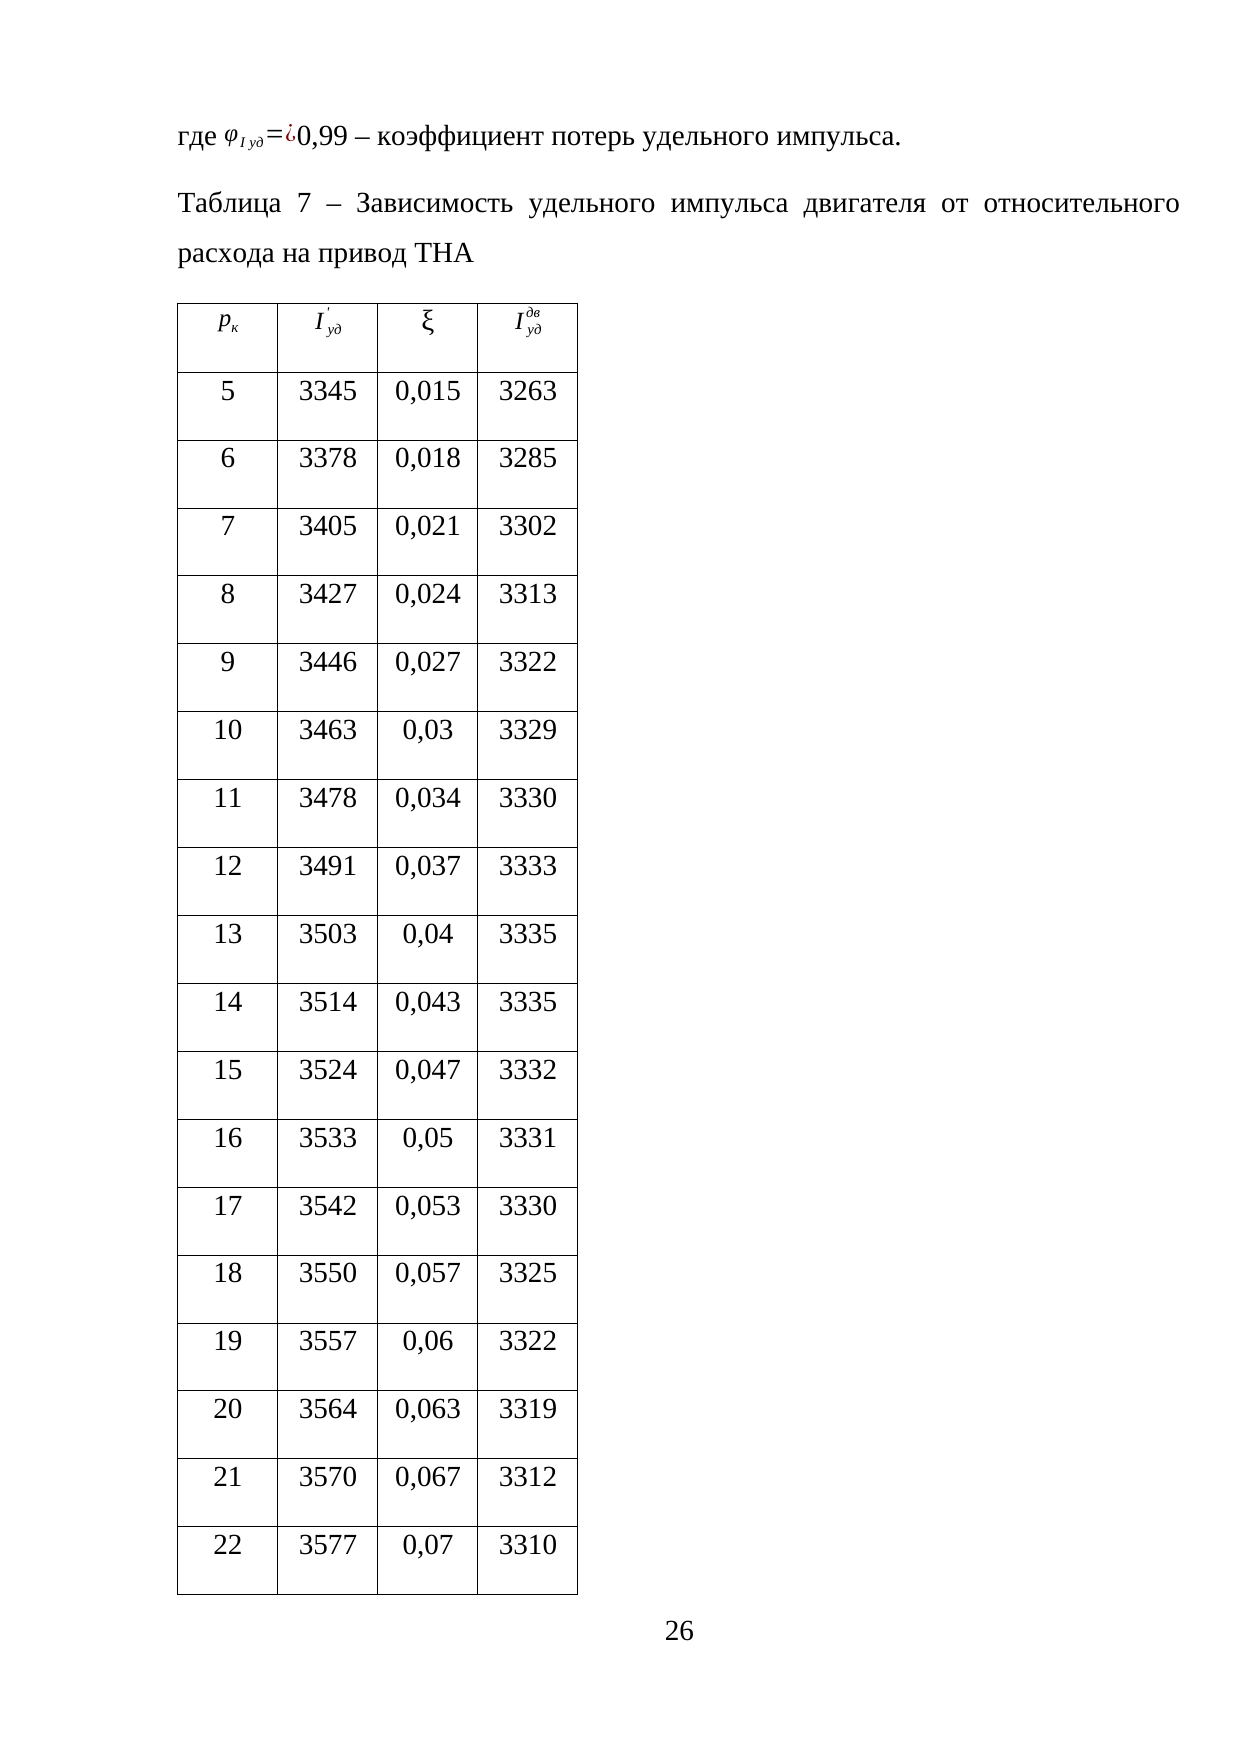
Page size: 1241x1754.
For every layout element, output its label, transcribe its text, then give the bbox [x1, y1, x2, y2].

text Таблица 7 – Зависимость удельного импульса двигателя от относительного расхода на привод ТНА [177, 185, 1181, 269]
table_cell 0,05 [378, 1120, 477, 1187]
table_cell 0,053 [378, 1188, 477, 1254]
table_cell 0,034 [378, 780, 477, 847]
table_cell 0,047 [378, 1052, 477, 1119]
table_cell 19 [178, 1324, 277, 1390]
table_header [278, 304, 377, 372]
table_cell 3564 [278, 1391, 377, 1458]
table_cell 5 [178, 373, 277, 439]
table_cell 0,06 [378, 1324, 477, 1390]
table_cell 13 [178, 916, 277, 983]
table_cell 0,063 [378, 1391, 477, 1458]
table_cell 9 [178, 644, 277, 711]
table_cell 3427 [278, 576, 377, 643]
table_cell 18 [178, 1256, 277, 1322]
table_cell 3478 [278, 780, 377, 847]
table_header [178, 304, 277, 372]
table_cell 3577 [278, 1527, 377, 1594]
table_cell 3446 [278, 644, 377, 711]
table_cell 3319 [478, 1391, 577, 1458]
table_cell 3310 [478, 1527, 577, 1594]
table_cell 6 [178, 441, 277, 507]
table_cell 3542 [278, 1188, 377, 1254]
table_cell 3491 [278, 848, 377, 915]
table_cell 3335 [478, 916, 577, 983]
table_cell 0,027 [378, 644, 477, 711]
table_cell 0,018 [378, 441, 477, 507]
table_cell 3329 [478, 712, 577, 779]
table_cell 3557 [278, 1324, 377, 1390]
table_cell 3325 [478, 1256, 577, 1322]
table_header [478, 304, 577, 372]
table_cell 0,057 [378, 1256, 477, 1322]
table_cell 14 [178, 984, 277, 1051]
table_cell 3330 [478, 1188, 577, 1254]
table_cell 12 [178, 848, 277, 915]
table_cell 0,021 [378, 509, 477, 575]
table_cell 0,015 [378, 373, 477, 439]
table_cell 0,024 [378, 576, 477, 643]
text где 0,99 – коэффициент потерь удельного импульса. [177, 118, 1181, 152]
table_cell 3524 [278, 1052, 377, 1119]
table_cell 3514 [278, 984, 377, 1051]
table_cell 0,043 [378, 984, 477, 1051]
table_cell 3405 [278, 509, 377, 575]
table_cell 3570 [278, 1459, 377, 1526]
table_cell 3313 [478, 576, 577, 643]
table_cell 10 [178, 712, 277, 779]
table_cell 0,03 [378, 712, 477, 779]
table_cell 7 [178, 509, 277, 575]
table_cell 3322 [478, 644, 577, 711]
table_cell 3322 [478, 1324, 577, 1390]
table_cell 0,037 [378, 848, 477, 915]
table_cell 3463 [278, 712, 377, 779]
table_cell 3263 [478, 373, 577, 439]
table_cell 3333 [478, 848, 577, 915]
table_cell 3533 [278, 1120, 377, 1187]
table_cell 0,04 [378, 916, 477, 983]
table_cell 20 [178, 1391, 277, 1458]
table_cell 0,067 [378, 1459, 477, 1526]
table_cell 3503 [278, 916, 377, 983]
table_cell 3550 [278, 1256, 377, 1322]
table_cell 3378 [278, 441, 377, 507]
table_header ξ [378, 304, 477, 372]
table_cell 17 [178, 1188, 277, 1254]
table_cell 21 [178, 1459, 277, 1526]
table_cell 3330 [478, 780, 577, 847]
table_cell 3335 [478, 984, 577, 1051]
table_cell 3345 [278, 373, 377, 439]
table_cell 3331 [478, 1120, 577, 1187]
table_cell 22 [178, 1527, 277, 1594]
table_cell 8 [178, 576, 277, 643]
table_cell 3285 [478, 441, 577, 507]
table_cell 3312 [478, 1459, 577, 1526]
table_cell 0,07 [378, 1527, 477, 1594]
table_cell 15 [178, 1052, 277, 1119]
table_cell 11 [178, 780, 277, 847]
table_cell 16 [178, 1120, 277, 1187]
table_cell 3332 [478, 1052, 577, 1119]
table_cell 3302 [478, 509, 577, 575]
